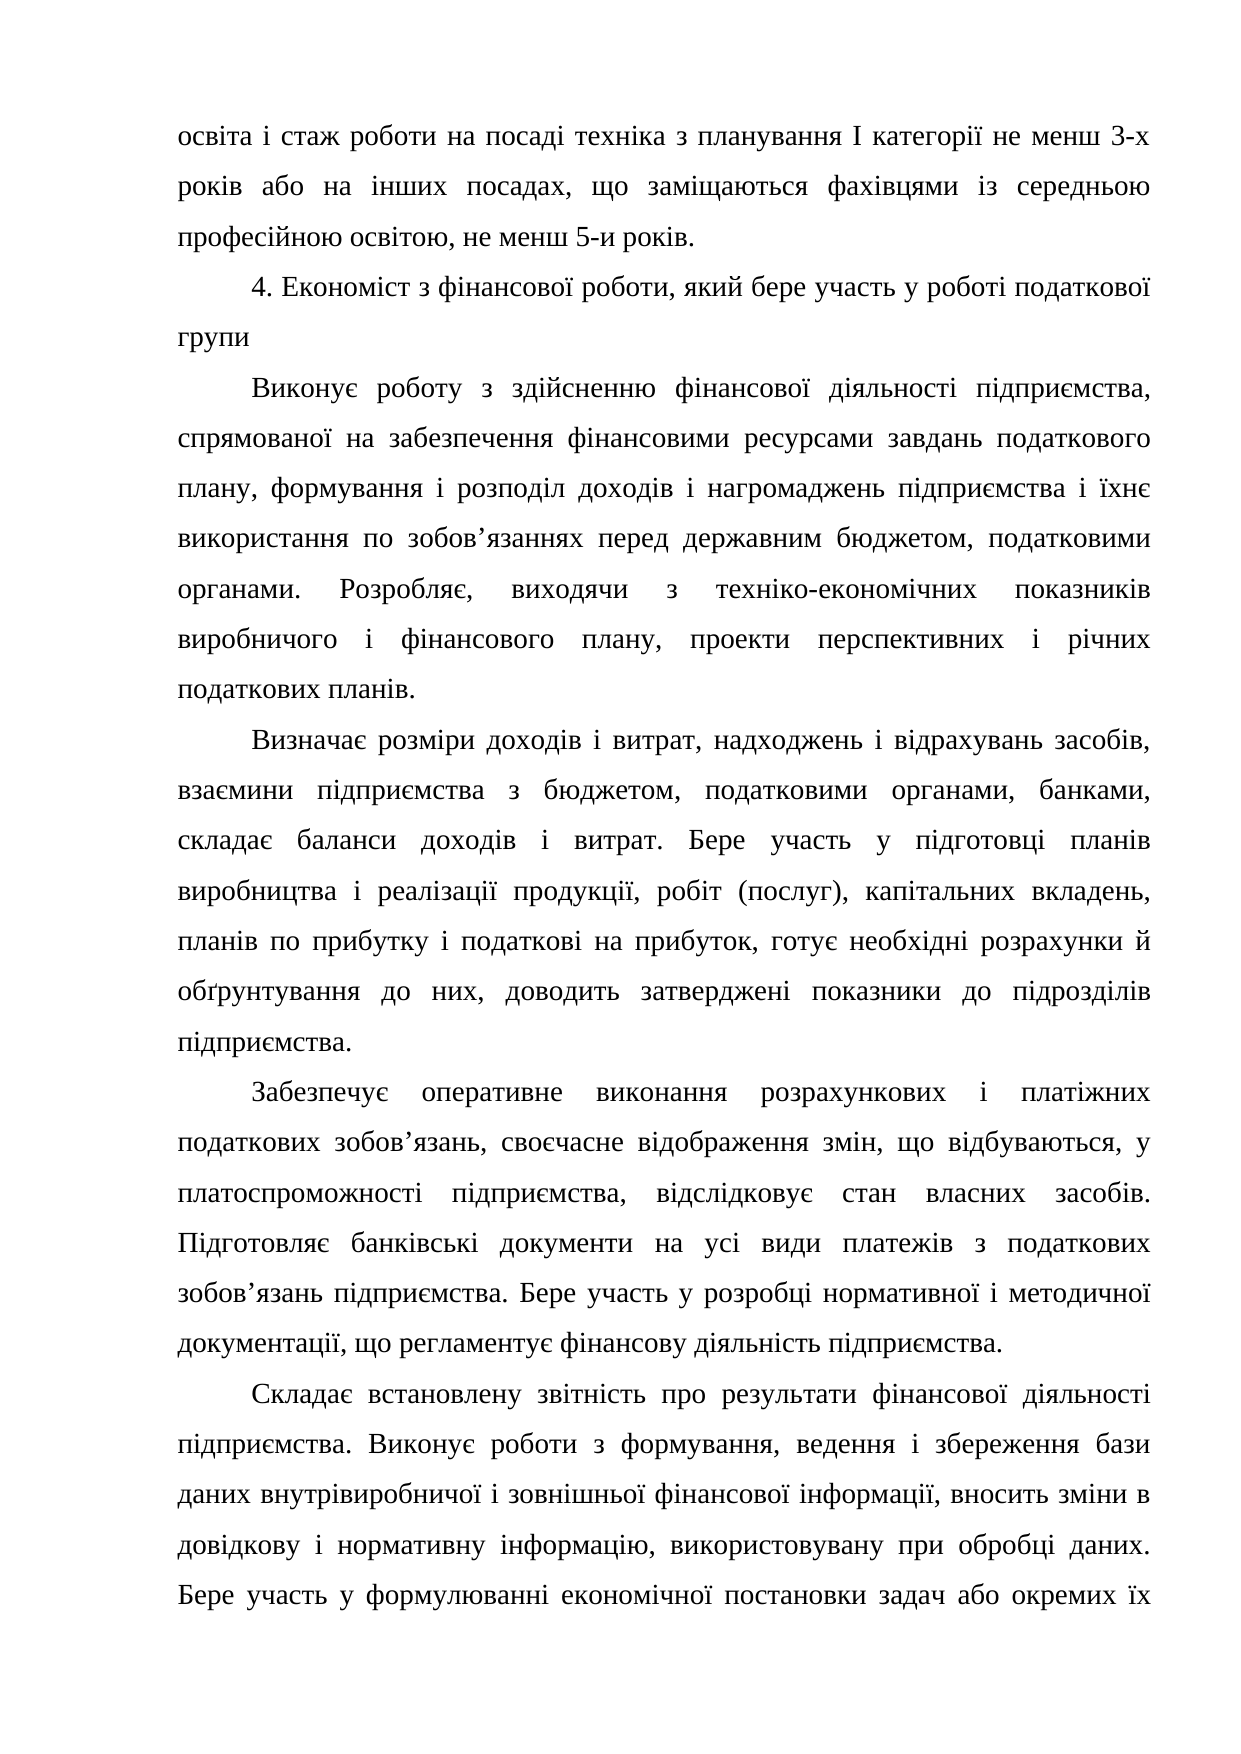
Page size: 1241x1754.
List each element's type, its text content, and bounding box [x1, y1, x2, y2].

text Виконує роботу з здійсненню фінансової діяльності підприємства, спрямованої на забезпечення фінансовими ресурсами завдань податкового плану, формування і розподіл доходів і нагромаджень підприємства і їхнє використання по зобов’язаннях перед державним бюджетом, податковими органами. Розробляє, виходячи з техніко-економічних показників виробничого і фінансового плану, проекти перспективних і річних податкових планів. [177, 370, 1152, 705]
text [177, 1376, 1152, 1611]
text 4. Економіст з фінансової роботи, який бере участь у роботі податкової групи [177, 269, 1152, 353]
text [177, 118, 1152, 252]
text Визначає розміри доходів і витрат, надходжень і відрахувань засобів, взаємини підприємства з бюджетом, податковими органами, банками, складає баланси доходів і витрат. Бере участь у підготовці планів виробництва і реалізації продукції, робіт (послуг), капітальних вкладень, планів по прибутку і податкові на прибуток, готує необхідні розрахунки й обґрунтування до них, доводить затверджені показники до підрозділів підприємства. [177, 722, 1152, 1057]
text Забезпечує оперативне виконання розрахункових і платіжних податкових зобов’язань, своєчасне відображення змін, що відбуваються, у платоспроможності підприємства, відслідковує стан власних засобів. Підготовляє банківські документи на усі види платежів з податкових зобов’язань підприємства. Бере участь у розробці нормативної і методичної документації, що регламентує фінансову діяльність підприємства. [177, 1074, 1152, 1359]
